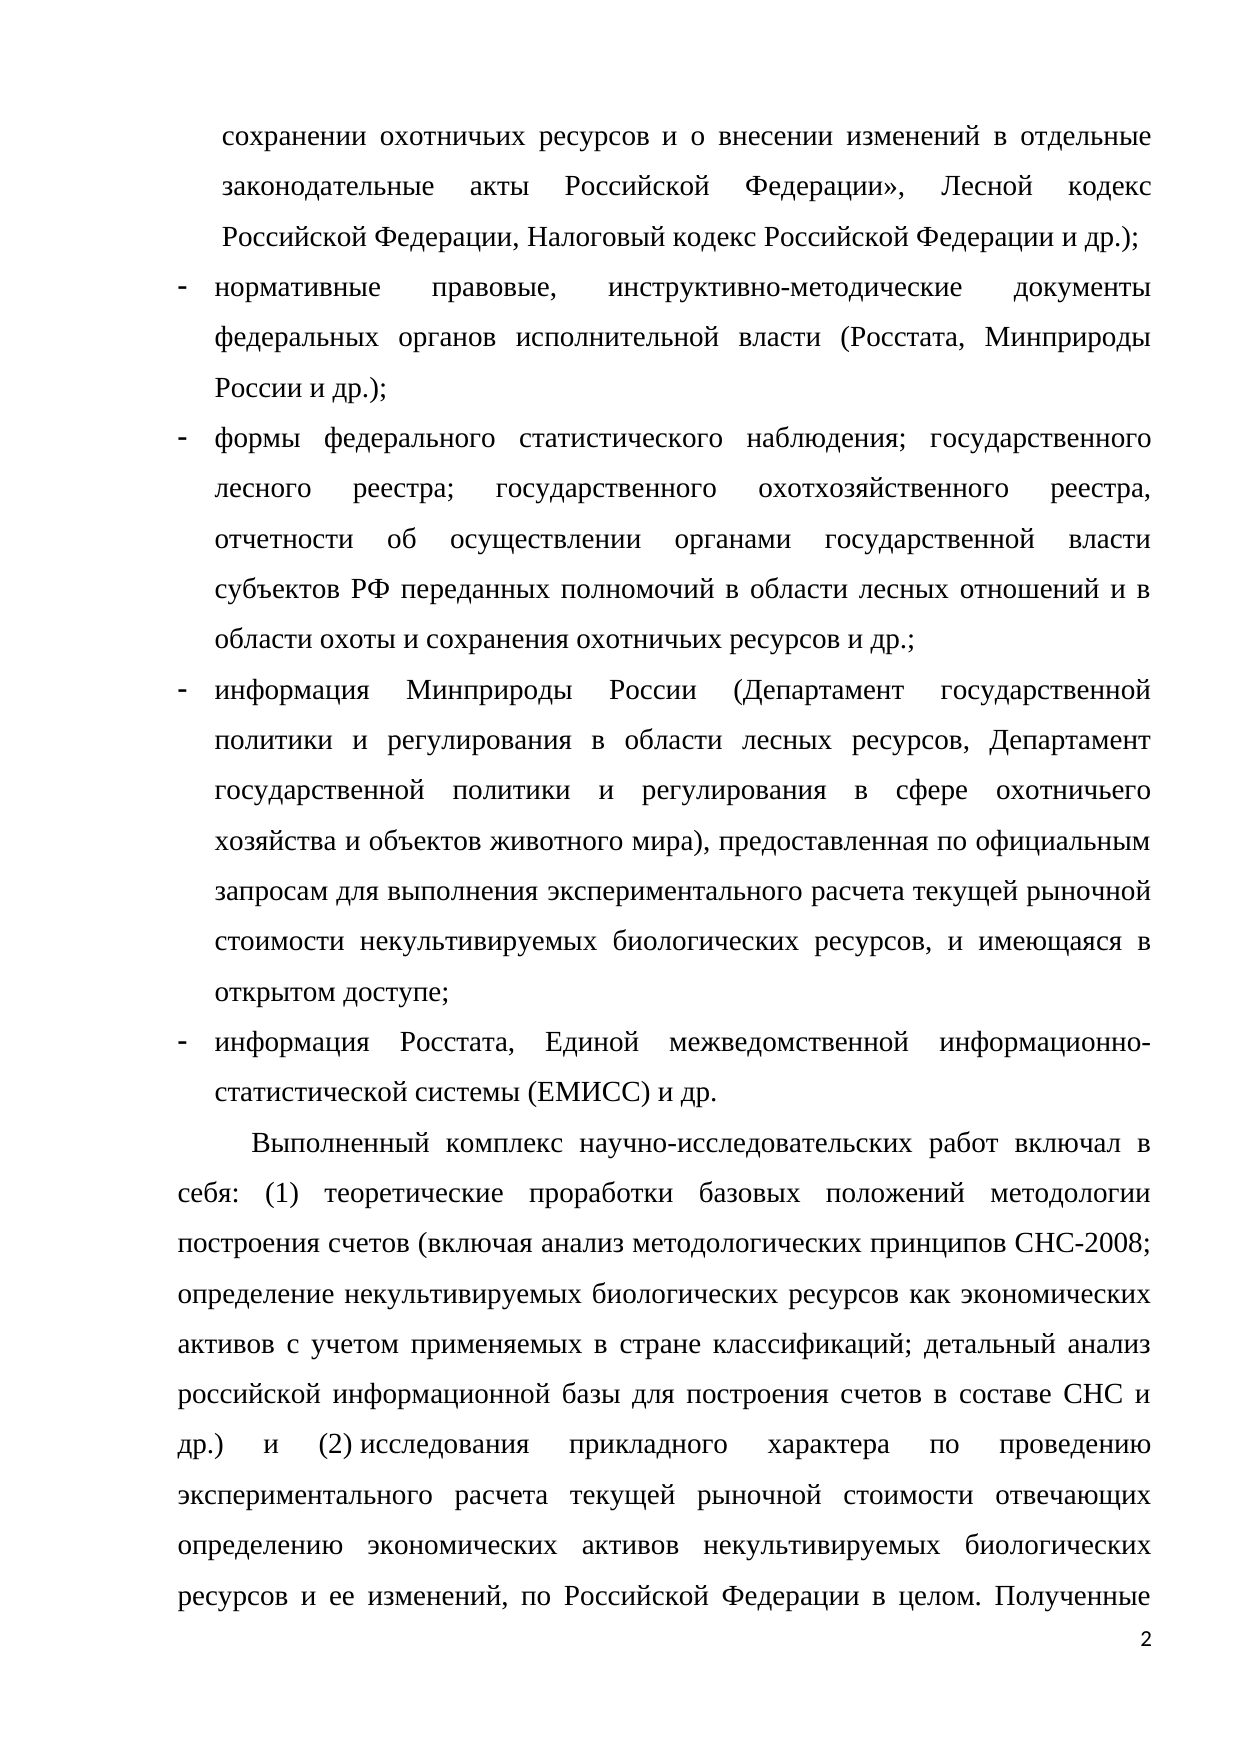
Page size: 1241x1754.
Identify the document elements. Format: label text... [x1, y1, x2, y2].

list информация Росстата, Единой межведомственной информационно-статистической системы (ЕМИСС) и др. [177, 1024, 1152, 1108]
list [177, 118, 1152, 252]
list информация Минприроды России (Департамент государственной политики и регулирования в области лесных ресурсов, Департамент государственной политики и регулирования в сфере охотничьего хозяйства и объектов животного мира), предоставленная по официальным запросам для выполнения экспериментального расчета текущей рыночной стоимости некультивируемых биологических ресурсов, и имеющаяся в открытом доступе; [177, 672, 1152, 1007]
list нормативные правовые, инструктивно-методические документы федеральных органов исполнительной власти (Росстата, Минприроды России и др.); [177, 269, 1152, 403]
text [177, 1125, 1152, 1611]
list формы федерального статистического наблюдения; государственного лесного реестра; государственного охотхозяйственного реестра, отчетности об осуществлении органами государственной власти субъектов РФ переданных полномочий в области лесных отношений и в области охоты и сохранения охотничьих ресурсов и др.; [177, 420, 1152, 655]
